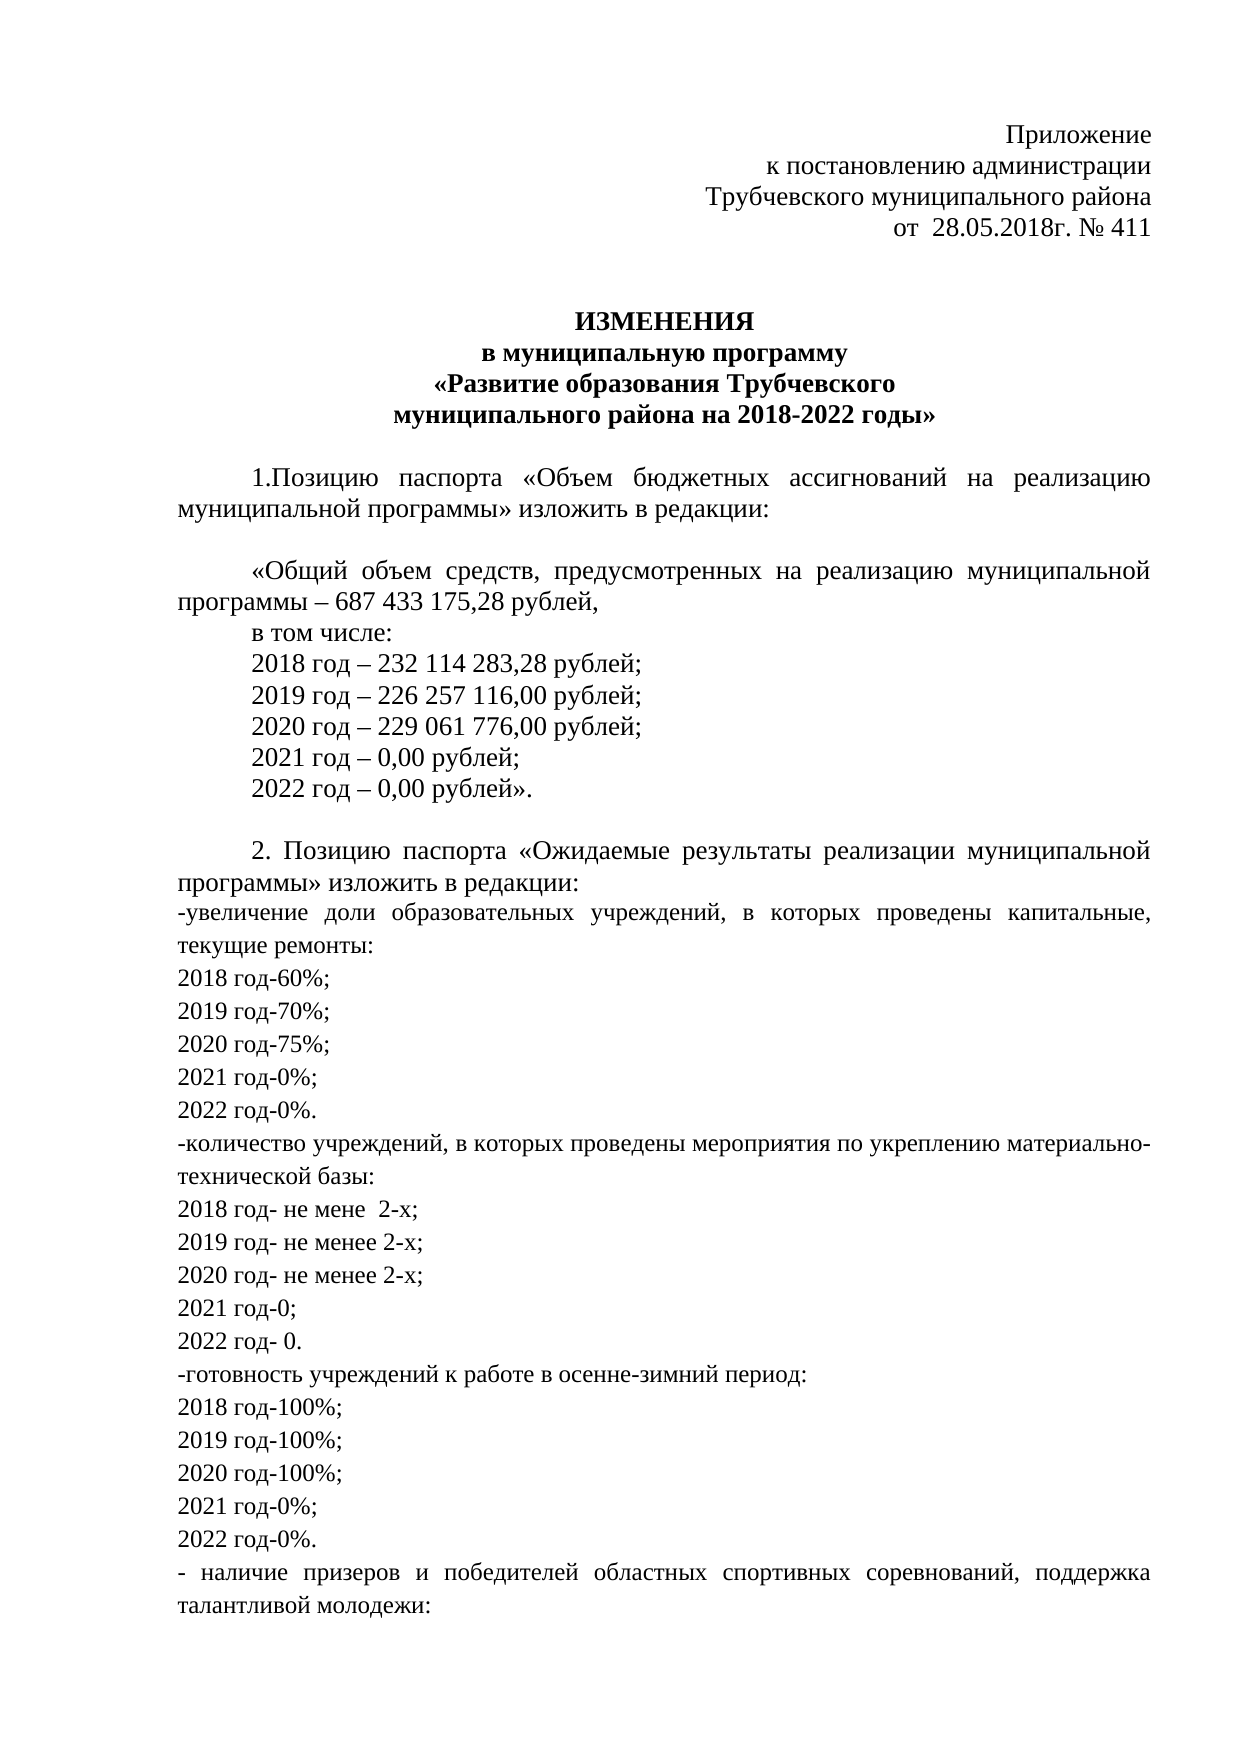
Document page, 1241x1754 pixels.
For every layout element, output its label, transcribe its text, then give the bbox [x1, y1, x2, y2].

text 2020 год – 229 061 776,00 рублей; [177, 710, 1152, 741]
text 2021 год-0; [177, 1293, 1152, 1322]
text -готовность учреждений к работе в осенне-зимний период: [177, 1359, 1152, 1388]
text Трубчевского муниципального района [177, 180, 1152, 212]
text от 28.05.2018г. № 411 [177, 212, 1152, 243]
text 2019 год – 226 257 116,00 рублей; [177, 679, 1152, 710]
text 2022 год- 0. [177, 1326, 1152, 1355]
text в муниципальную программу [177, 336, 1152, 367]
text - наличие призеров и победителей областных спортивных соревнований, поддержка талантливой молодежи: [177, 1557, 1152, 1619]
text 2018 год – 232 114 283,28 рублей; [177, 648, 1152, 679]
text муниципального района на 2018-2022 годы» [177, 398, 1152, 429]
text 2021 год-0%; [177, 1491, 1152, 1520]
text «Развитие образования Трубчевского [177, 367, 1152, 398]
text 2018 год-60%; [177, 963, 1152, 992]
text 2018 год-100%; [177, 1392, 1152, 1421]
text 1.Позицию паспорта «Объем бюджетных ассигнований на реализацию муниципальной программы» изложить в редакции: [177, 461, 1152, 523]
text 2022 год-0%. [177, 1524, 1152, 1553]
text 2022 год-0%. [177, 1095, 1152, 1124]
text 2019 год-70%; [177, 996, 1152, 1024]
text 2019 год-100%; [177, 1425, 1152, 1454]
text 2022 год – 0,00 рублей». [177, 772, 1152, 803]
text -увеличение доли образовательных учреждений, в которых проведены капитальные, текущие ремонты: [177, 897, 1152, 958]
text ИЗМЕНЕНИЯ [177, 305, 1152, 336]
text 2020 год- не менее 2-х; [177, 1260, 1152, 1289]
text 2020 год-75%; [177, 1029, 1152, 1058]
text 2020 год-100%; [177, 1458, 1152, 1487]
text Приложение [177, 118, 1152, 149]
text в том числе: [177, 616, 1152, 648]
text 2021 год – 0,00 рублей; [177, 741, 1152, 772]
text 2019 год- не менее 2-х; [177, 1227, 1152, 1256]
text к постановлению администрации [177, 149, 1152, 180]
text 2018 год- не мене 2-х; [177, 1194, 1152, 1223]
text 2. Позицию паспорта «Ожидаемые результаты реализации муниципальной программы» изложить в редакции: [177, 834, 1152, 897]
text 2021 год-0%; [177, 1062, 1152, 1091]
text -количество учреждений, в которых проведены мероприятия по укреплению материально-технической базы: [177, 1128, 1152, 1190]
text «Общий объем средств, предусмотренных на реализацию муниципальной программы – 687 433 175,28 рублей, [177, 554, 1152, 616]
